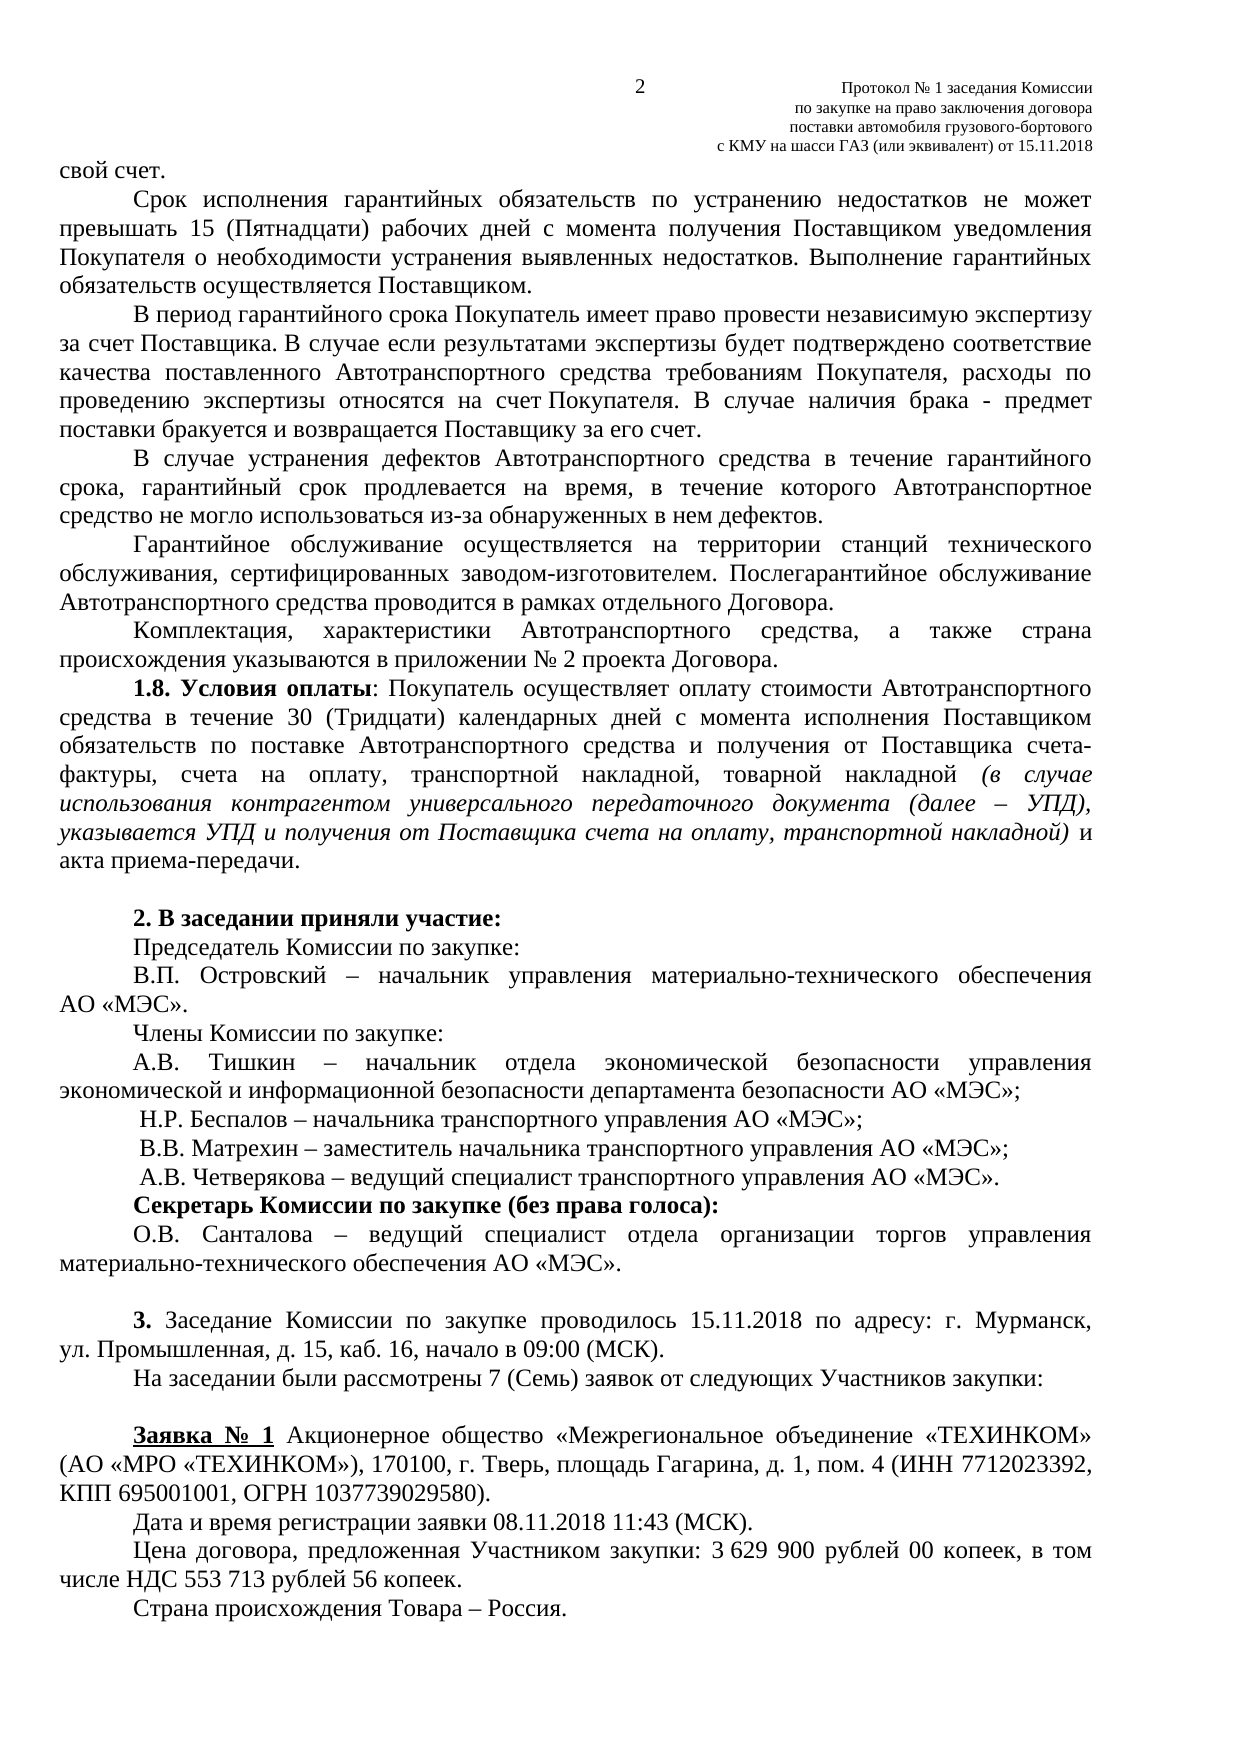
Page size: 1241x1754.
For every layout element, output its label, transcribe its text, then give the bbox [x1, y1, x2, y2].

text В случае устранения дефектов Автотранспортного средства в течение гарантийного срока, гарантийный срок продлевается на время, в течение которого Автотранспортное средство не могло использоваться из-за обнаруженных в нем дефектов. [59, 443, 1092, 529]
text Комплектация, характеристики Автотранспортного средства, а также страна происхождения указываются в приложении № 2 проекта Договора. [59, 615, 1092, 673]
text А.В. Тишкин – начальник отдела экономической безопасности управления экономической и информационной безопасности департамента безопасности АО «МЭС»; [59, 1047, 1092, 1104]
text Секретарь Комиссии по закупке (без права голоса): [59, 1190, 1092, 1219]
text Страна происхождения Товара – Россия. [59, 1593, 1092, 1622]
text А.В. Четверякова – ведущий специалист транспортного управления АО «МЭС». [59, 1162, 1092, 1190]
text Председатель Комиссии по закупке: [59, 932, 1092, 960]
text Н.Р. Беспалов – начальника транспортного управления АО «МЭС»; [59, 1104, 1092, 1133]
text Гарантийное обслуживание осуществляется на территории станций технического обслуживания, сертифицированных заводом-изготовителем. Послегарантийное обслуживание Автотранспортного средства проводится в рамках отдельного Договора. [59, 529, 1092, 615]
subtitle 3. Заседание Комиссии по закупке проводилось 15.11.2018 по адресу: г. Мурманск, ул. Промышленная, д. 15, каб. 16, начало в 09:00 (МСК). [59, 1305, 1092, 1363]
text Члены Комиссии по закупке: [59, 1018, 1092, 1047]
text Заявка № 1 Акционерное общество «Межрегиональное объединение «ТЕХИНКОМ» (АО «МРО «ТЕХИНКОМ»), 170100, г. Тверь, площадь Гагарина, д. 1, пом. 4 (ИНН 7712023392, КПП 695001001, ОГРН 1037739029580). [59, 1420, 1092, 1507]
text Дата и время регистрации заявки 08.11.2018 11:43 (МСК). [59, 1507, 1092, 1535]
text В.В. Матрехин – заместитель начальника транспортного управления АО «МЭС»; [59, 1133, 1092, 1162]
text На заседании были рассмотрены 7 (Семь) заявок от следующих Участников закупки: [59, 1363, 1092, 1392]
text В период гарантийного срока Покупатель имеет право провести независимую экспертизу за счет Поставщика. В случае если результатами экспертизы будет подтверждено соответствие качества поставленного Автотранспортного средства требованиям Покупателя, расходы по проведению экспертизы относятся на счет Покупателя. В случае наличия брака - предмет поставки бракуется и возвращается Поставщику за его счет. [59, 299, 1092, 443]
text 1.8. Условия оплаты: Покупатель осуществляет оплату стоимости Автотранспортного средства в течение 30 (Тридцати) календарных дней с момента исполнения Поставщиком обязательств по поставке Автотранспортного средства и получения от Поставщика счета-фактуры, счета на оплату, транспортной накладной, товарной накладной (в случае использования контрагентом универсального передаточного документа (далее – УПД), указывается УПД и получения от Поставщика счета на оплату, транспортной накладной) и акта приема-передачи. [59, 673, 1092, 874]
text Срок исполнения гарантийных обязательств по устранению недостатков не может превышать 15 (Пятнадцати) рабочих дней с момента получения Поставщиком уведомления Покупателя о необходимости устранения выявленных недостатков. Выполнение гарантийных обязательств осуществляется Поставщиком. [59, 184, 1092, 299]
text В.П. Островский – начальник управления материально-технического обеспечения АО «МЭС». [59, 960, 1092, 1018]
list О.В. Санталова – ведущий специалист отдела организации торгов управления материально-технического обеспечения АО «МЭС». [59, 1219, 1092, 1277]
text Цена договора, предложенная Участником закупки: 3 629 900 рублей 00 копеек, в том числе НДС 553 713 рублей 56 копеек. [59, 1535, 1092, 1593]
subtitle 2. В заседании приняли участие: [59, 903, 1092, 932]
